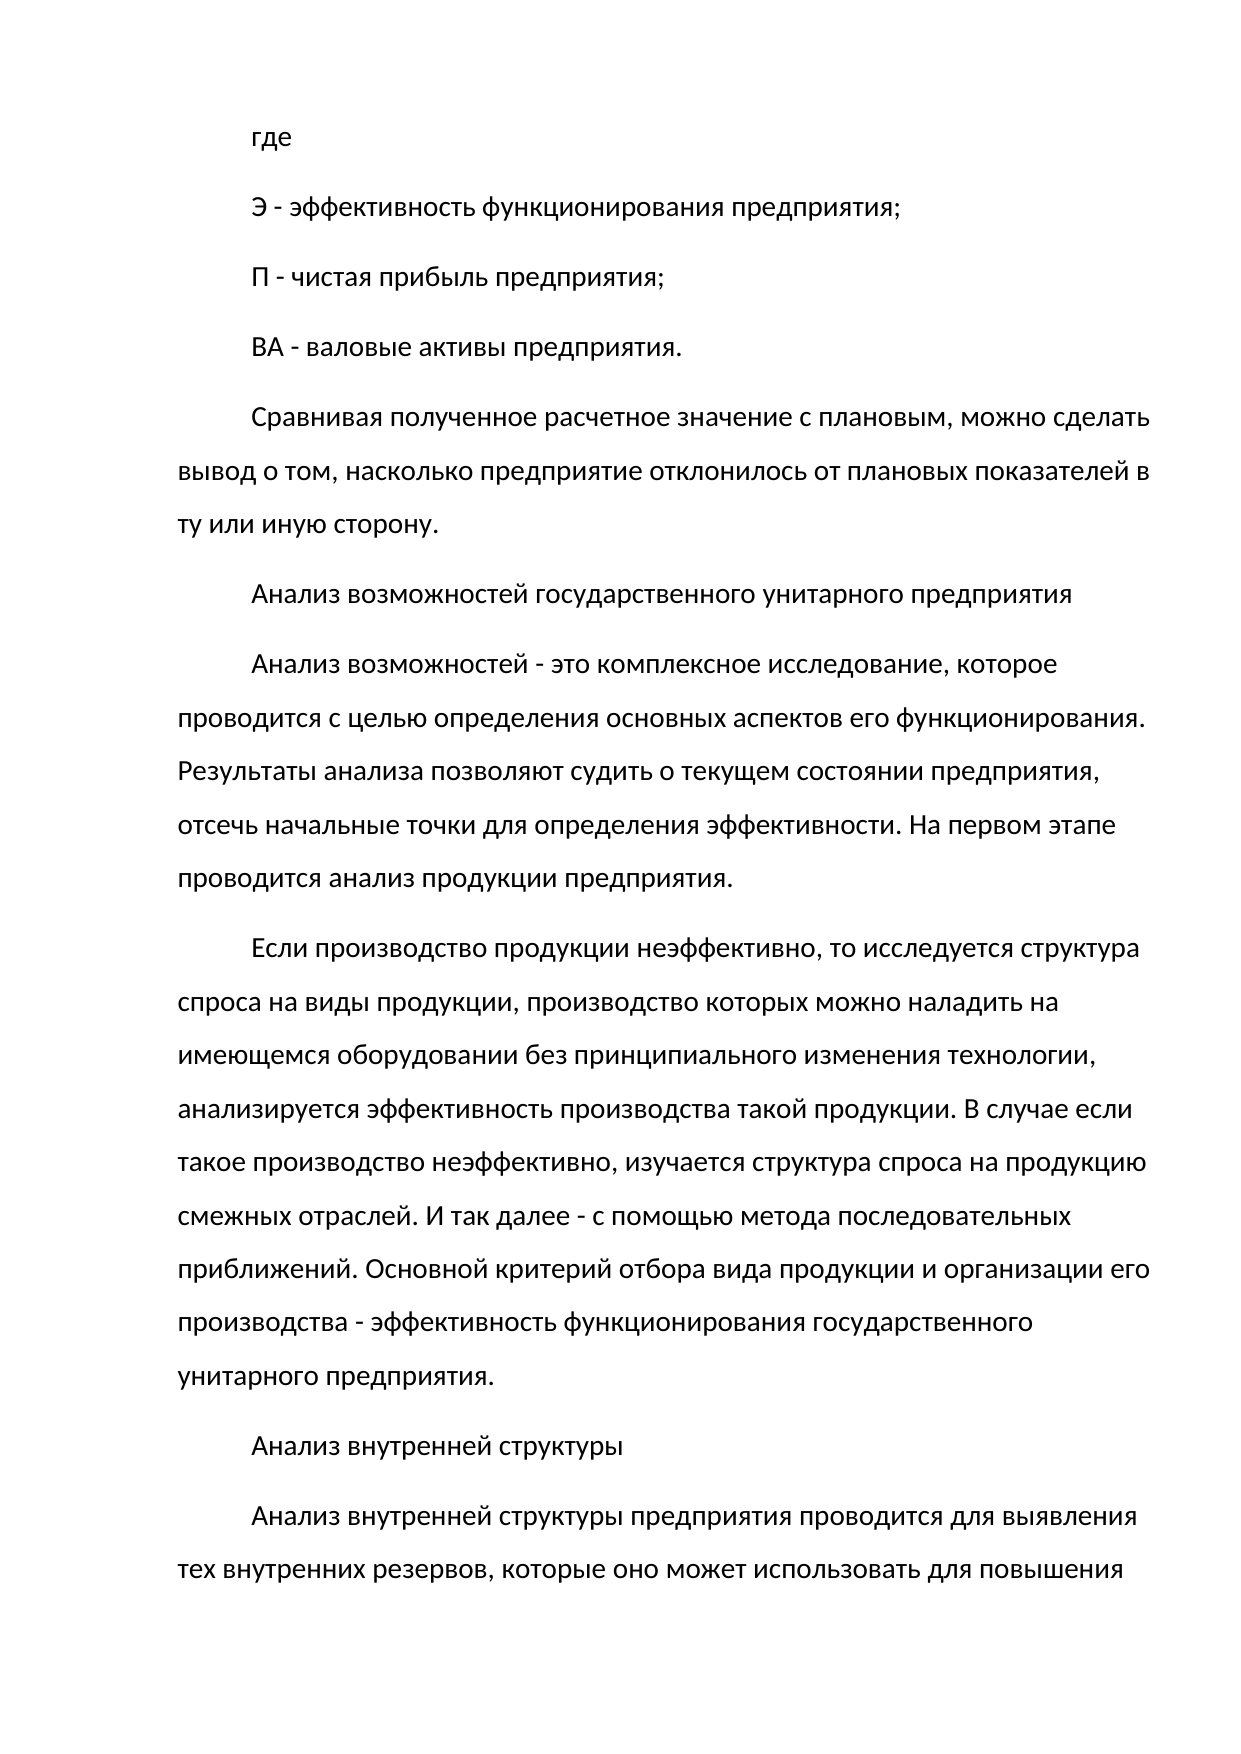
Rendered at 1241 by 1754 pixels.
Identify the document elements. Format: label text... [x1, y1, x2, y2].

text П - чистая прибыль предприятия; [177, 258, 1152, 294]
text Анализ возможностей - это комплексное исследование, которое проводится с целью определения основных аспектов его функционирования. Результаты анализа позволяют судить о текущем состоянии предприятия, отсечь начальные точки для определения эффективности. На первом этапе проводится анализ продукции предприятия. [177, 646, 1152, 895]
text где [177, 118, 1152, 154]
text Сравнивая полученное расчетное значение с плановым, можно сделать вывод о том, насколько предприятие отклонилось от плановых показателей в ту или иную сторону. [177, 398, 1152, 541]
text Анализ внутренней структуры [177, 1427, 1152, 1463]
text Анализ возможностей государственного унитарного предприятия [177, 576, 1152, 611]
text ВА - валовые активы предприятия. [177, 328, 1152, 364]
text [177, 1497, 1152, 1586]
text Если производство продукции неэффективно, то исследуется структура спроса на виды продукции, производство которых можно наладить на имеющемся оборудовании без принципиального изменения технологии, анализируется эффективность производства такой продукции. В случае если такое производство неэффективно, изучается структура спроса на продукцию смежных отраслей. И так далее - с помощью метода последовательных приближений. Основной критерий отбора вида продукции и организации его производства - эффективность функционирования государственного унитарного предприятия. [177, 929, 1152, 1393]
text Э - эффективность функционирования предприятия; [177, 188, 1152, 224]
